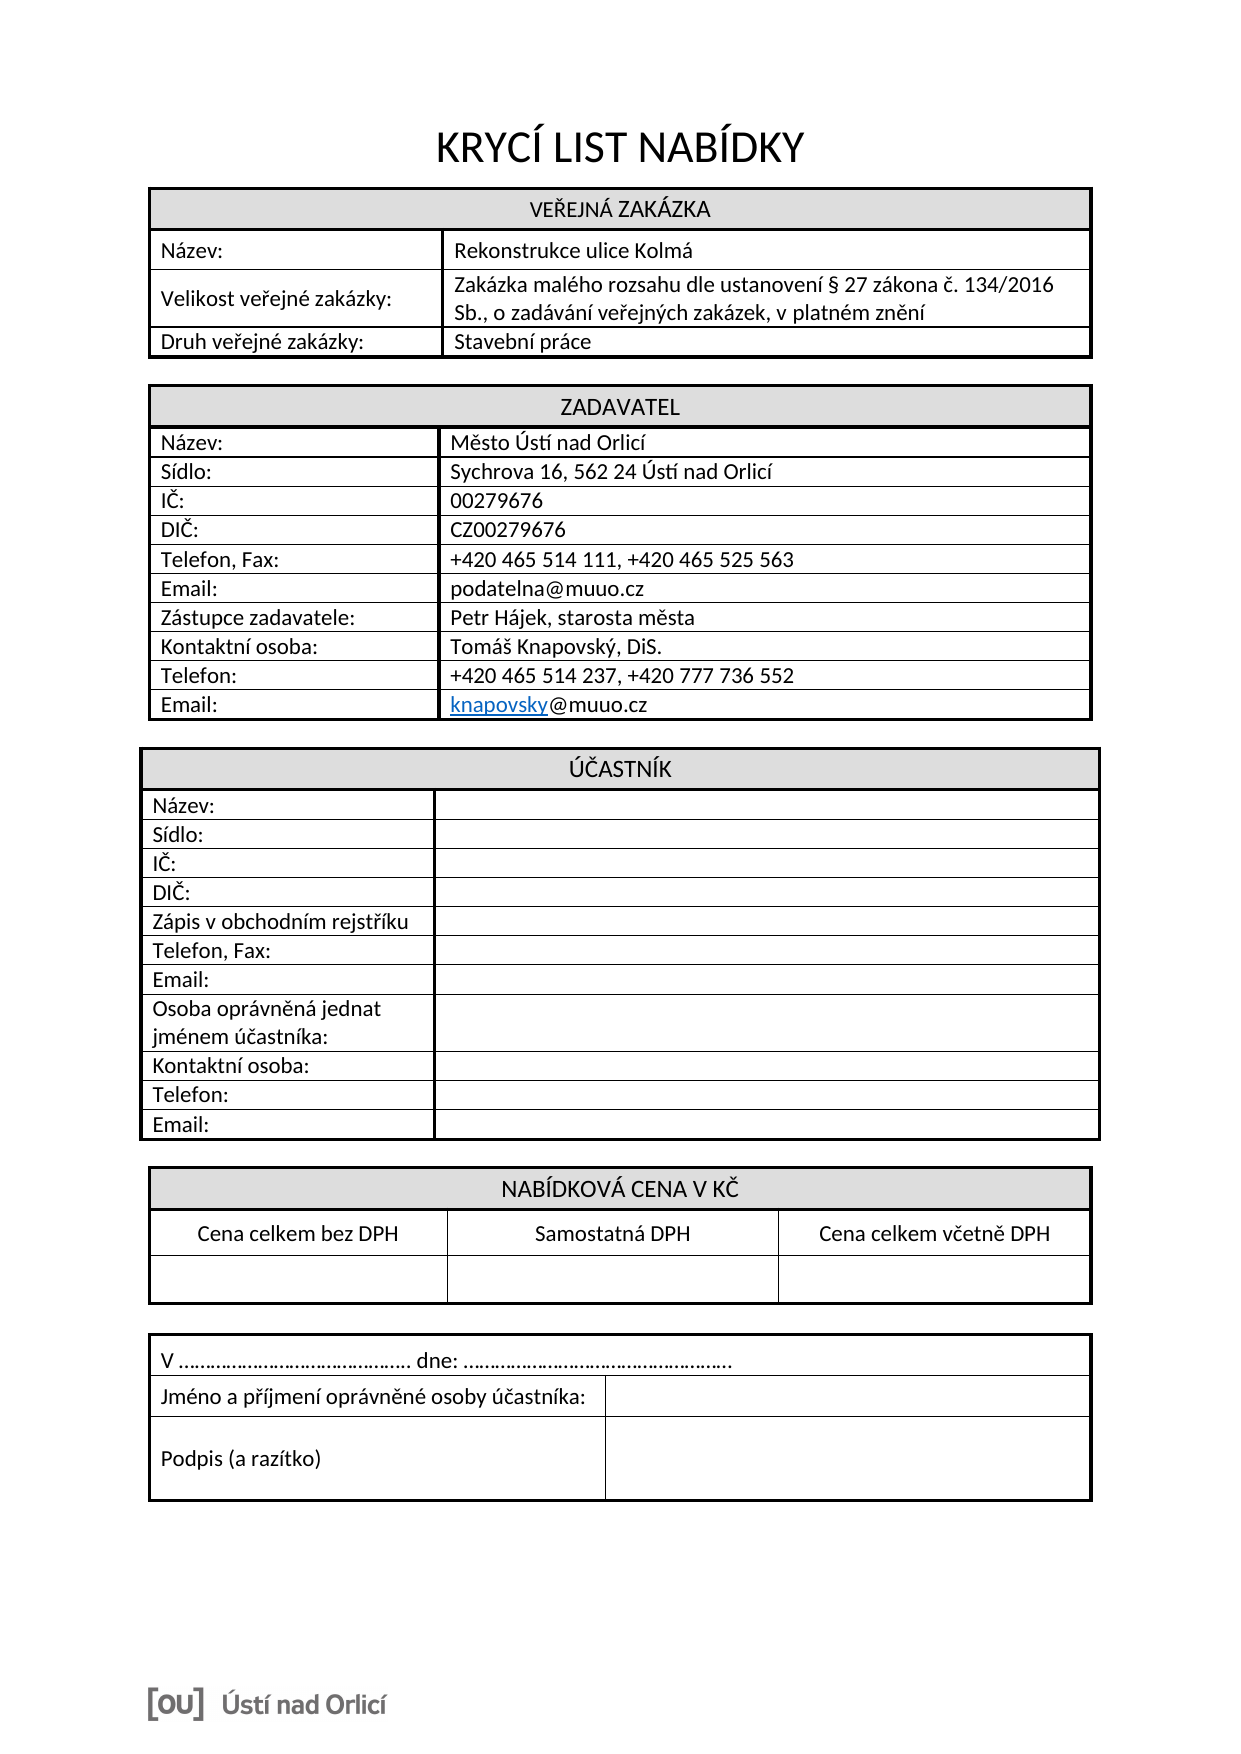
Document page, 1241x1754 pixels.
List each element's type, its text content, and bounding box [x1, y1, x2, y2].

table_cell Kontaktní osoba: [151, 632, 437, 660]
table_cell Druh veřejné zakázky: [151, 328, 441, 355]
table_header V …………………………………….. dne: …………………………………………… [151, 1336, 1089, 1375]
table_cell IČ: [151, 487, 437, 514]
table_cell +420 465 514 111, +420 465 525 563 [441, 545, 1089, 573]
table_cell Sychrova 16, 562 24 Ústí nad Orlicí [441, 458, 1089, 486]
table_cell +420 465 514 237, +420 777 736 552 [441, 661, 1089, 689]
table_header Zadavatel [151, 387, 1089, 425]
table_cell Název: [143, 791, 433, 819]
table_cell Telefon: [151, 661, 437, 689]
table_cell 00279676 [441, 487, 1089, 514]
table_cell [779, 1256, 1089, 1302]
table_cell Email: [143, 1110, 433, 1138]
table_cell [606, 1376, 1089, 1416]
table_cell Stavební práce [444, 328, 1089, 355]
table_cell [436, 791, 1098, 819]
table_cell IČ: [143, 849, 433, 877]
table_cell [436, 907, 1098, 935]
table_cell Zakázka malého rozsahu dle ustanovení § 27 zákona č. 134/2016 Sb., o zadávání veřejných zakázek, v platném znění [444, 270, 1089, 326]
table_cell Podpis (a razítko) [151, 1417, 605, 1498]
table_cell Cena celkem včetně DPH [779, 1211, 1089, 1255]
table_cell Kontaktní osoba: [143, 1052, 433, 1079]
table_header Nabídková cena v Kč [151, 1169, 1089, 1208]
table_cell Jméno a příjmení oprávněné osoby účastníka: [151, 1376, 605, 1416]
table_cell CZ00279676 [441, 516, 1089, 544]
table_cell Samostatná DPH [448, 1211, 778, 1255]
table_cell knapovsky@muuo.cz [441, 690, 1089, 718]
table_cell DIČ: [143, 878, 433, 906]
table_cell Email: [143, 965, 433, 993]
table_cell Email: [151, 690, 437, 718]
table_cell Email: [151, 574, 437, 602]
table_cell Sídlo: [143, 820, 433, 848]
table_cell podatelna@muuo.cz [441, 574, 1089, 602]
table_cell Sídlo: [151, 458, 437, 486]
table_cell [436, 820, 1098, 848]
table_cell Petr Hájek, starosta města [441, 603, 1089, 631]
picture [147, 1686, 388, 1722]
table_cell [436, 1081, 1098, 1109]
table_cell [436, 878, 1098, 906]
table_cell DIČ: [151, 516, 437, 544]
text KRYCÍ LIST NABÍDKY [148, 118, 1092, 174]
table_header Účastník [143, 750, 1098, 788]
table_cell Telefon: [143, 1081, 433, 1109]
table_cell [436, 1110, 1098, 1138]
table_cell Telefon, Fax: [151, 545, 437, 573]
table_cell Velikost veřejné zakázky: [151, 270, 441, 326]
table_cell Město Ústí nad Orlicí [441, 429, 1089, 456]
table_cell Název: [151, 429, 437, 456]
table_cell [436, 995, 1098, 1051]
table_header Veřejná zakázka [151, 190, 1089, 228]
table_cell Název: [151, 231, 441, 269]
table_cell Tomáš Knapovský, DiS. [441, 632, 1089, 660]
table_cell Osoba oprávněná jednat jménem účastníka: [143, 995, 433, 1051]
table_cell [436, 936, 1098, 964]
table_cell [436, 965, 1098, 993]
table_cell Telefon, Fax: [143, 936, 433, 964]
table_cell [436, 849, 1098, 877]
table_cell [448, 1256, 778, 1302]
table_cell [436, 1052, 1098, 1079]
table_cell Rekonstrukce ulice Kolmá [444, 231, 1089, 269]
table_cell Zápis v obchodním rejstříku [143, 907, 433, 935]
table_cell Cena celkem bez DPH [151, 1211, 447, 1255]
table_cell Zástupce zadavatele: [151, 603, 437, 631]
table_cell [151, 1256, 447, 1302]
table_cell [606, 1417, 1089, 1498]
